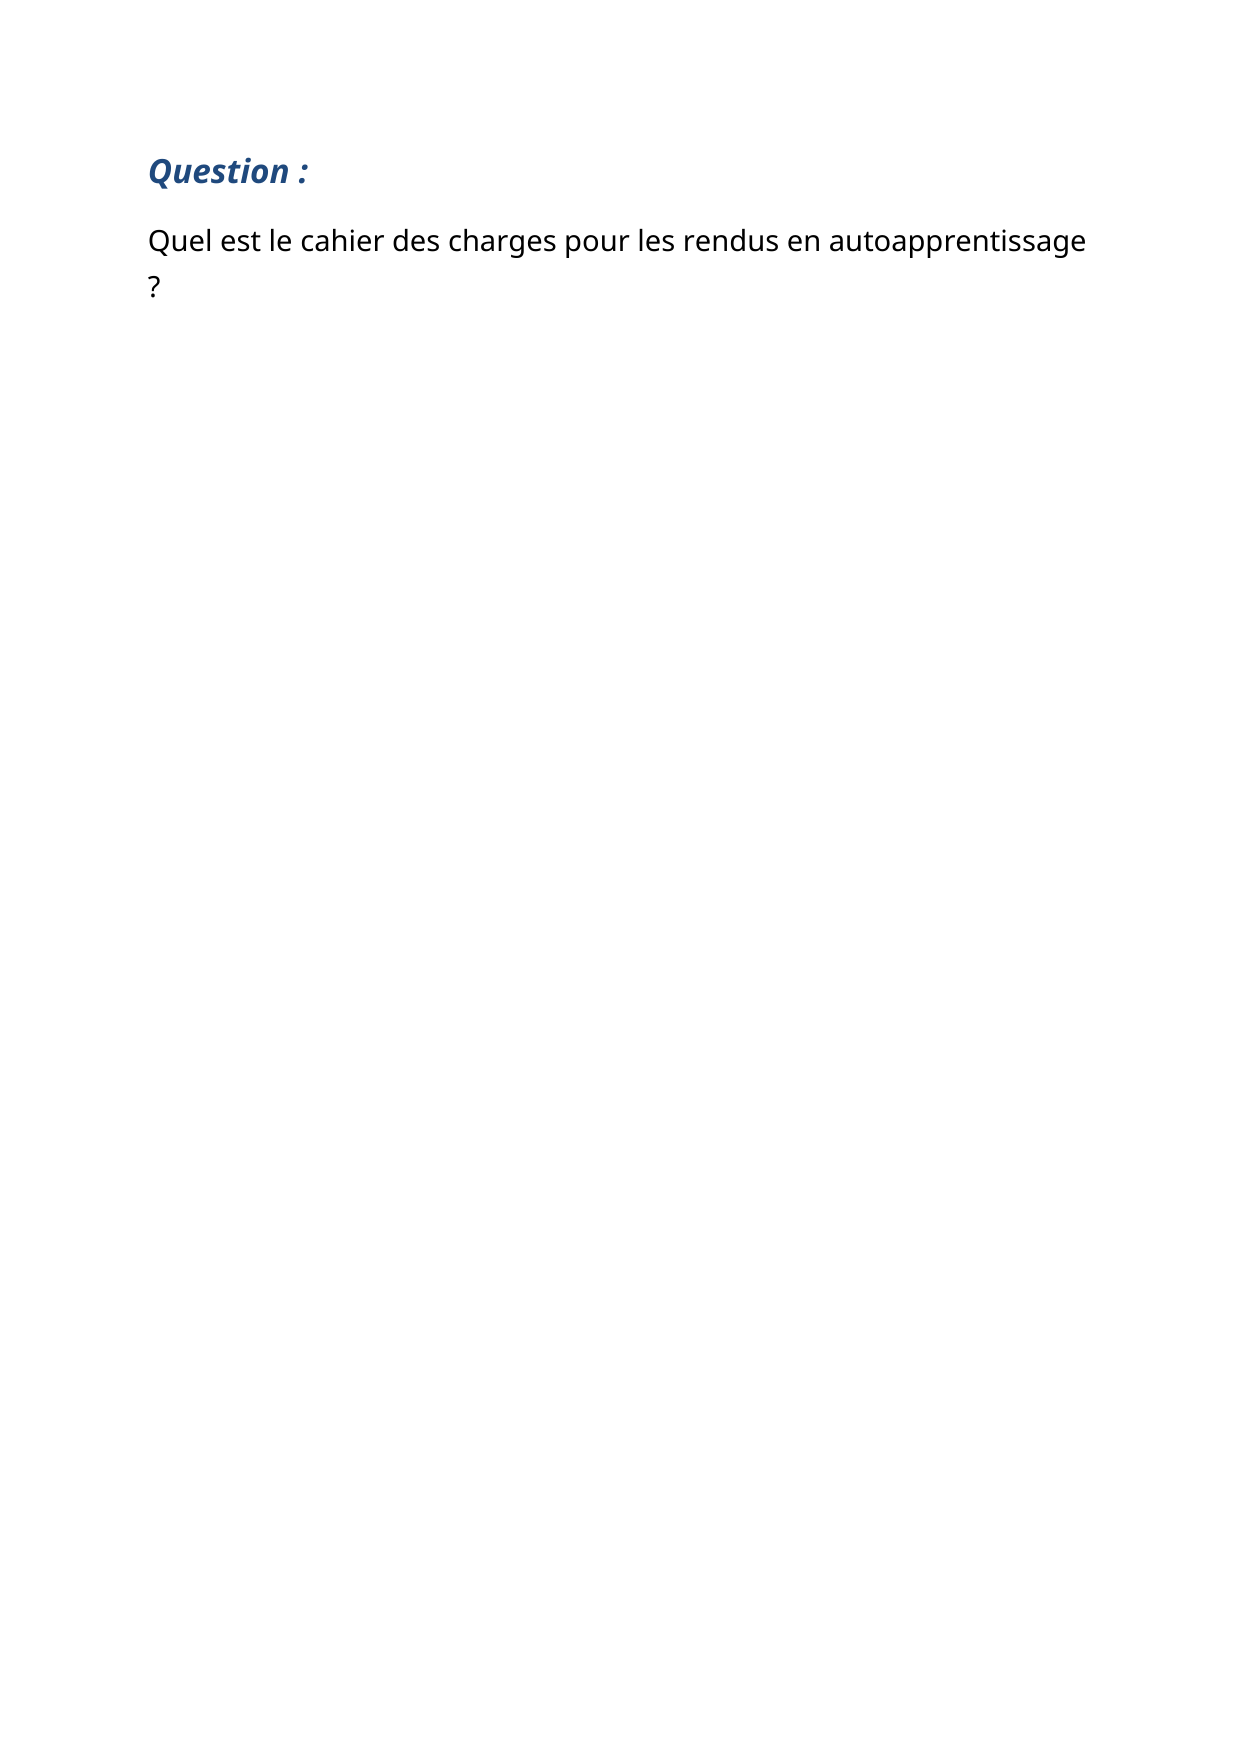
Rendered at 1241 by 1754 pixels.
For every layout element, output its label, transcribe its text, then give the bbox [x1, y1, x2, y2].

text Quel est le cahier des charges pour les rendus en autoapprentissage ? [148, 221, 1093, 306]
text Question : [148, 148, 1093, 193]
